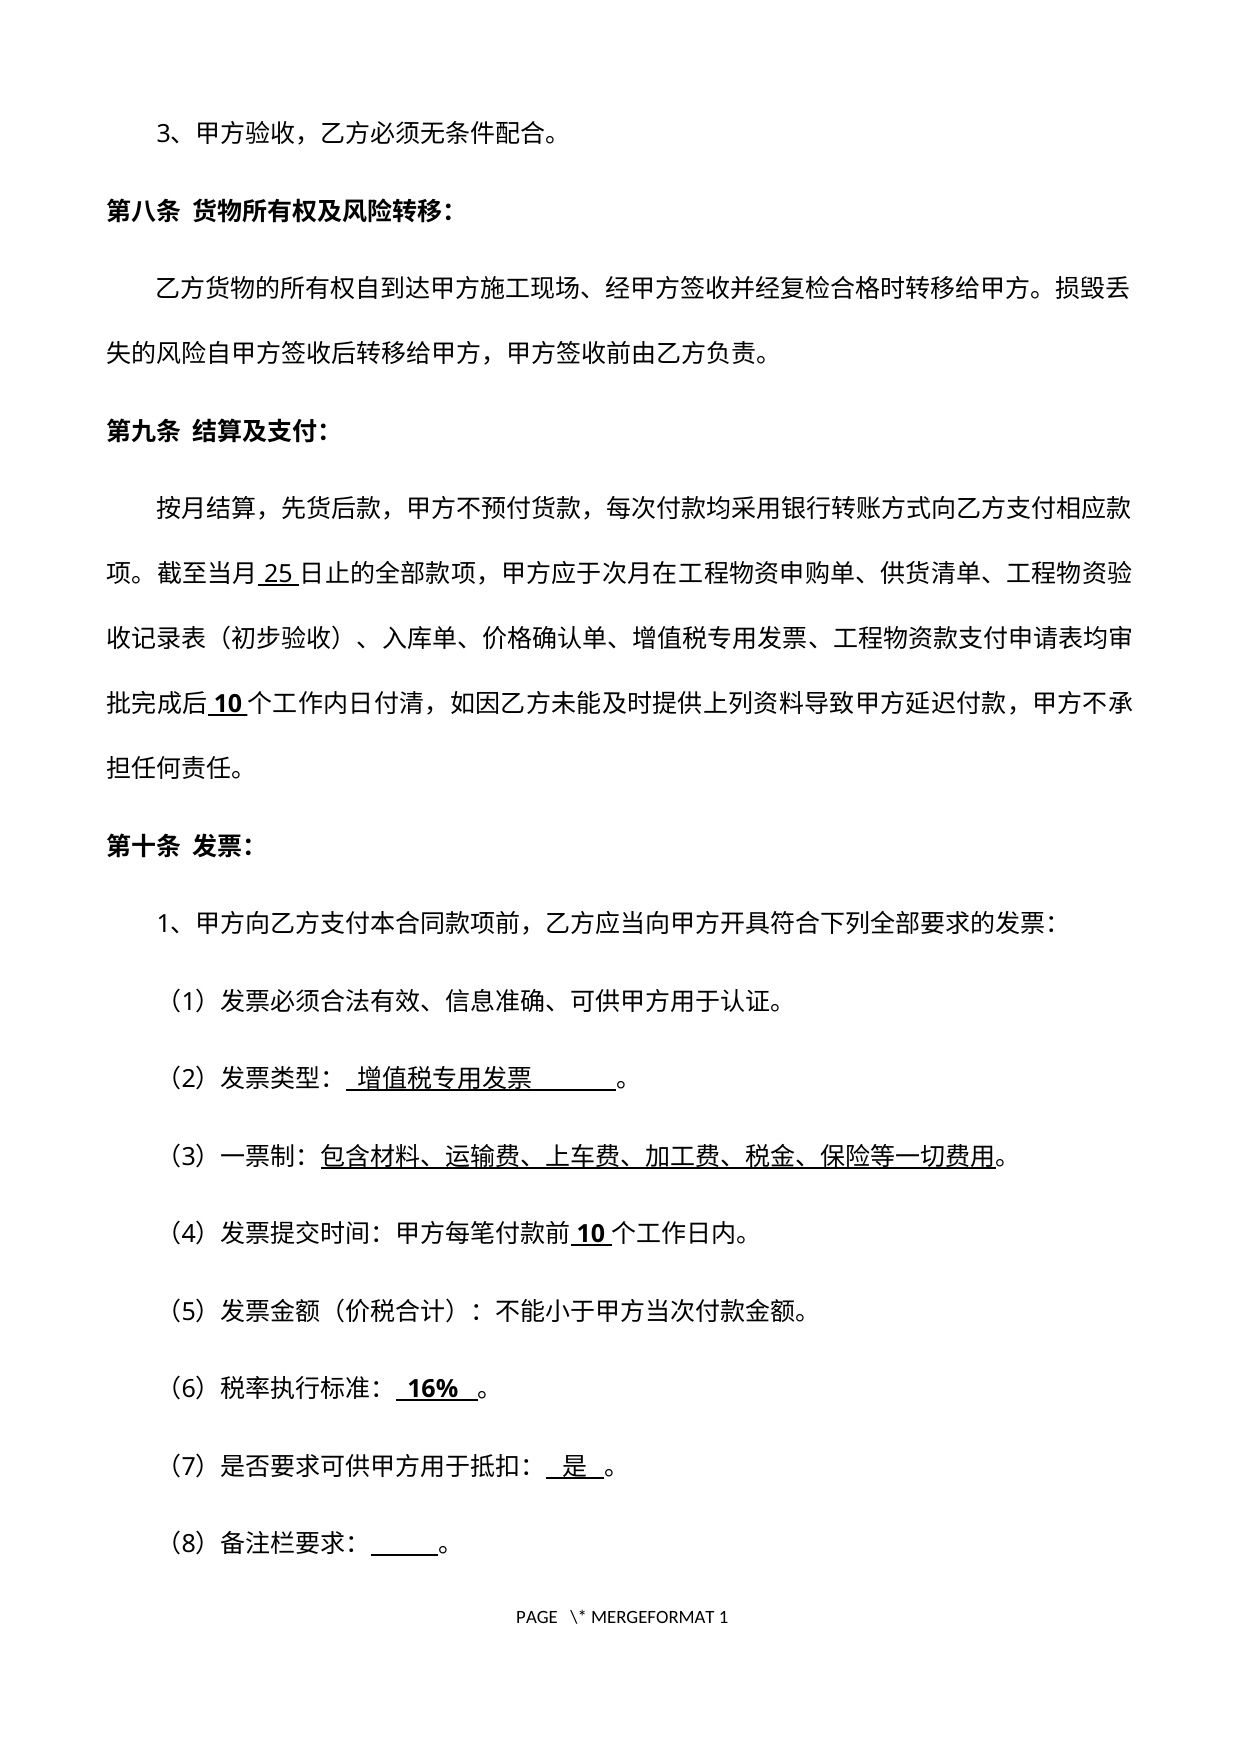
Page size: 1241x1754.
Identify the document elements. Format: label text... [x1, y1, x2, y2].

text （1）发票必须合法有效、信息准确、可供甲方用于认证。 [106, 967, 1134, 1032]
text 按月结算，先货后款，甲方不预付货款，每次付款均采用银行转账方式向乙方支付相应款项。截至当月 25 日止的全部款项，甲方应于次月在工程物资申购单、供货清单、工程物资验收记录表（初步验收）、入库单、价格确认单、增值税专用发票、工程物资款支付申请表均审批完成后 10个工作内日付清，如因乙方未能及时提供上列资料导致甲方延迟付款，甲方不承担任何责任。 [106, 474, 1134, 799]
text 第十条 发票： [106, 812, 1134, 877]
text （4）发票提交时间：甲方每笔付款前 10 个工作日内。 [106, 1199, 1134, 1264]
text 第九条 结算及支付： [106, 397, 1134, 462]
text 1、甲方向乙方支付本合同款项前，乙方应当向甲方开具符合下列全部要求的发票： [106, 889, 1134, 954]
text （8）备注栏要求： 。 [106, 1509, 1134, 1574]
text 乙方货物的所有权自到达甲方施工现场、经甲方签收并经复检合格时转移给甲方。损毁丢失的风险自甲方签收后转移给甲方，甲方签收前由乙方负责。 [106, 254, 1134, 384]
text （6）税率执行标准： 16% 。 [106, 1354, 1134, 1419]
text （3）一票制：包含材料、运输费、上车费、加工费、税金、保险等一切费用。 [106, 1122, 1134, 1187]
text （5）发票金额（价税合计）：不能小于甲方当次付款金额。 [106, 1277, 1134, 1342]
text （2）发票类型： 增值税专用发票 。 [106, 1044, 1134, 1109]
text 3、甲方验收，乙方必须无条件配合。 [106, 99, 1134, 164]
text （7）是否要求可供甲方用于抵扣： 是 。 [106, 1432, 1134, 1497]
text 第八条 货物所有权及风险转移： [106, 177, 1134, 242]
